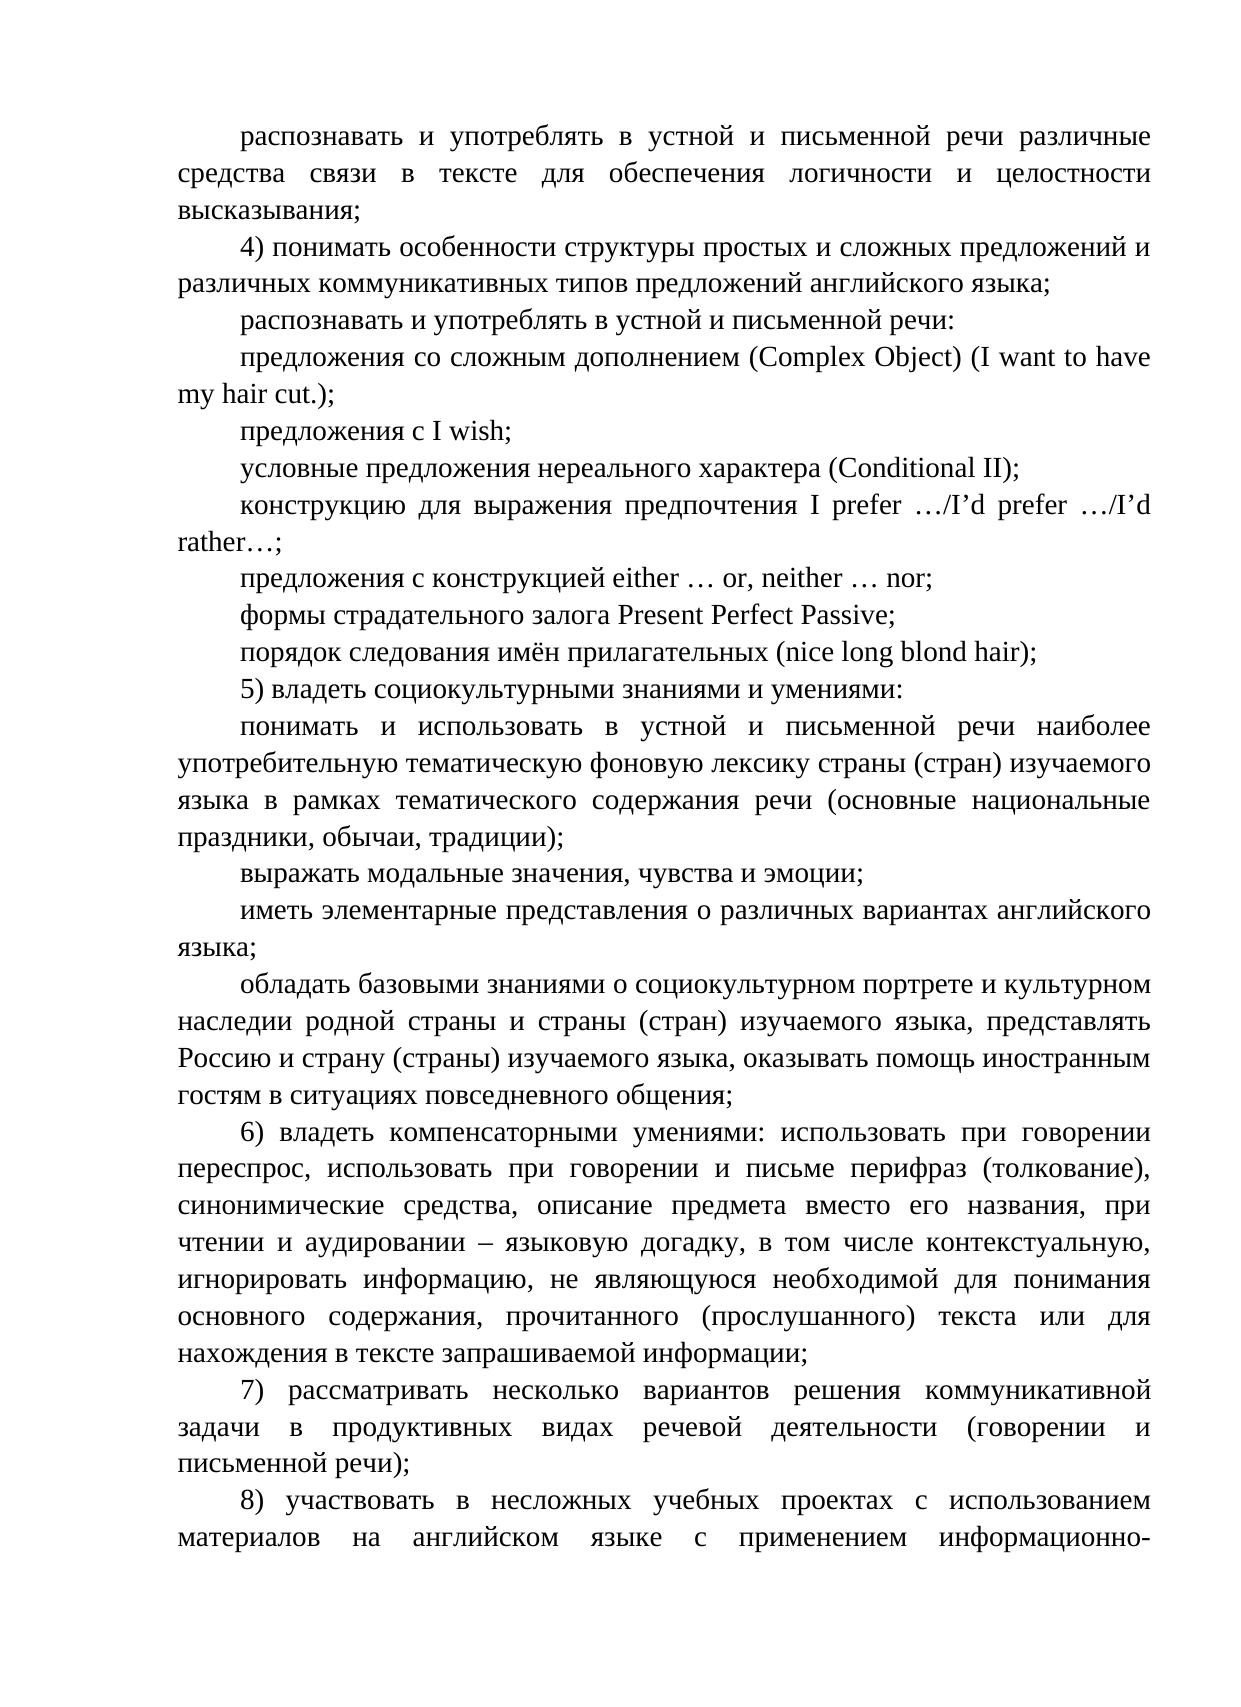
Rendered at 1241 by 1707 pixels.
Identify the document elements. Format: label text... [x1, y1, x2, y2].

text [177, 1482, 1152, 1553]
text предложения со сложным дополнением (Complex Object) (I want to have my hair cut.); [177, 339, 1152, 410]
text распознавать и употреблять в устной и письменной речи различные средства связи в тексте для обеспечения логичности и целостности высказывания; [177, 118, 1152, 225]
text выражать модальные значения, чувства и эмоции; [177, 856, 1152, 889]
text иметь элементарные представления о различных вариантах английского языка; [177, 892, 1152, 963]
text предложения с I wish; [177, 413, 1152, 447]
text распознавать и употреблять в устной и письменной речи: [177, 302, 1152, 336]
text обладать базовыми знаниями о социокультурном портрете и культурном наследии родной страны и страны (стран) изучаемого языка, представлять Россию и страну (страны) изучаемого языка, оказывать помощь иностранным гостям в ситуациях повседневного общения; [177, 966, 1152, 1110]
text порядок следования имён прилагательных (nice long blond hair); [177, 634, 1152, 668]
text 6) владеть компенсаторными умениями: использовать при говорении переспрос, использовать при говорении и письме перифраз (толкование), синонимические средства, описание предмета вместо его названия, при чтении и аудировании – языковую догадку, в том числе контекстуальную, игнорировать информацию, не являющуюся необходимой для понимания основного содержания, прочитанного (прослушанного) текста или для нахождения в тексте запрашиваемой информации; [177, 1114, 1152, 1368]
text условные предложения нереального характера (Conditional II); [177, 450, 1152, 483]
text понимать и использовать в устной и письменной речи наиболее употребительную тематическую фоновую лексику страны (стран) изучаемого языка в рамках тематического содержания речи (основные национальные праздники, обычаи, традиции); [177, 708, 1152, 852]
text 7) рассматривать несколько вариантов решения коммуникативной задачи в продуктивных видах речевой деятельности (говорении и письменной речи); [177, 1372, 1152, 1479]
text формы страдательного залога Present Perfect Passive; [177, 597, 1152, 631]
text предложения с конструкцией either … or, neither … nor; [177, 561, 1152, 594]
text конструкцию для выражения предпочтения I prefer …/I’d prefer …/I’d rather…; [177, 487, 1152, 557]
text 5) владеть социокультурными знаниями и умениями: [177, 671, 1152, 705]
text 4) понимать особенности структуры простых и сложных предложений и различных коммуникативных типов предложений английского языка; [177, 229, 1152, 299]
